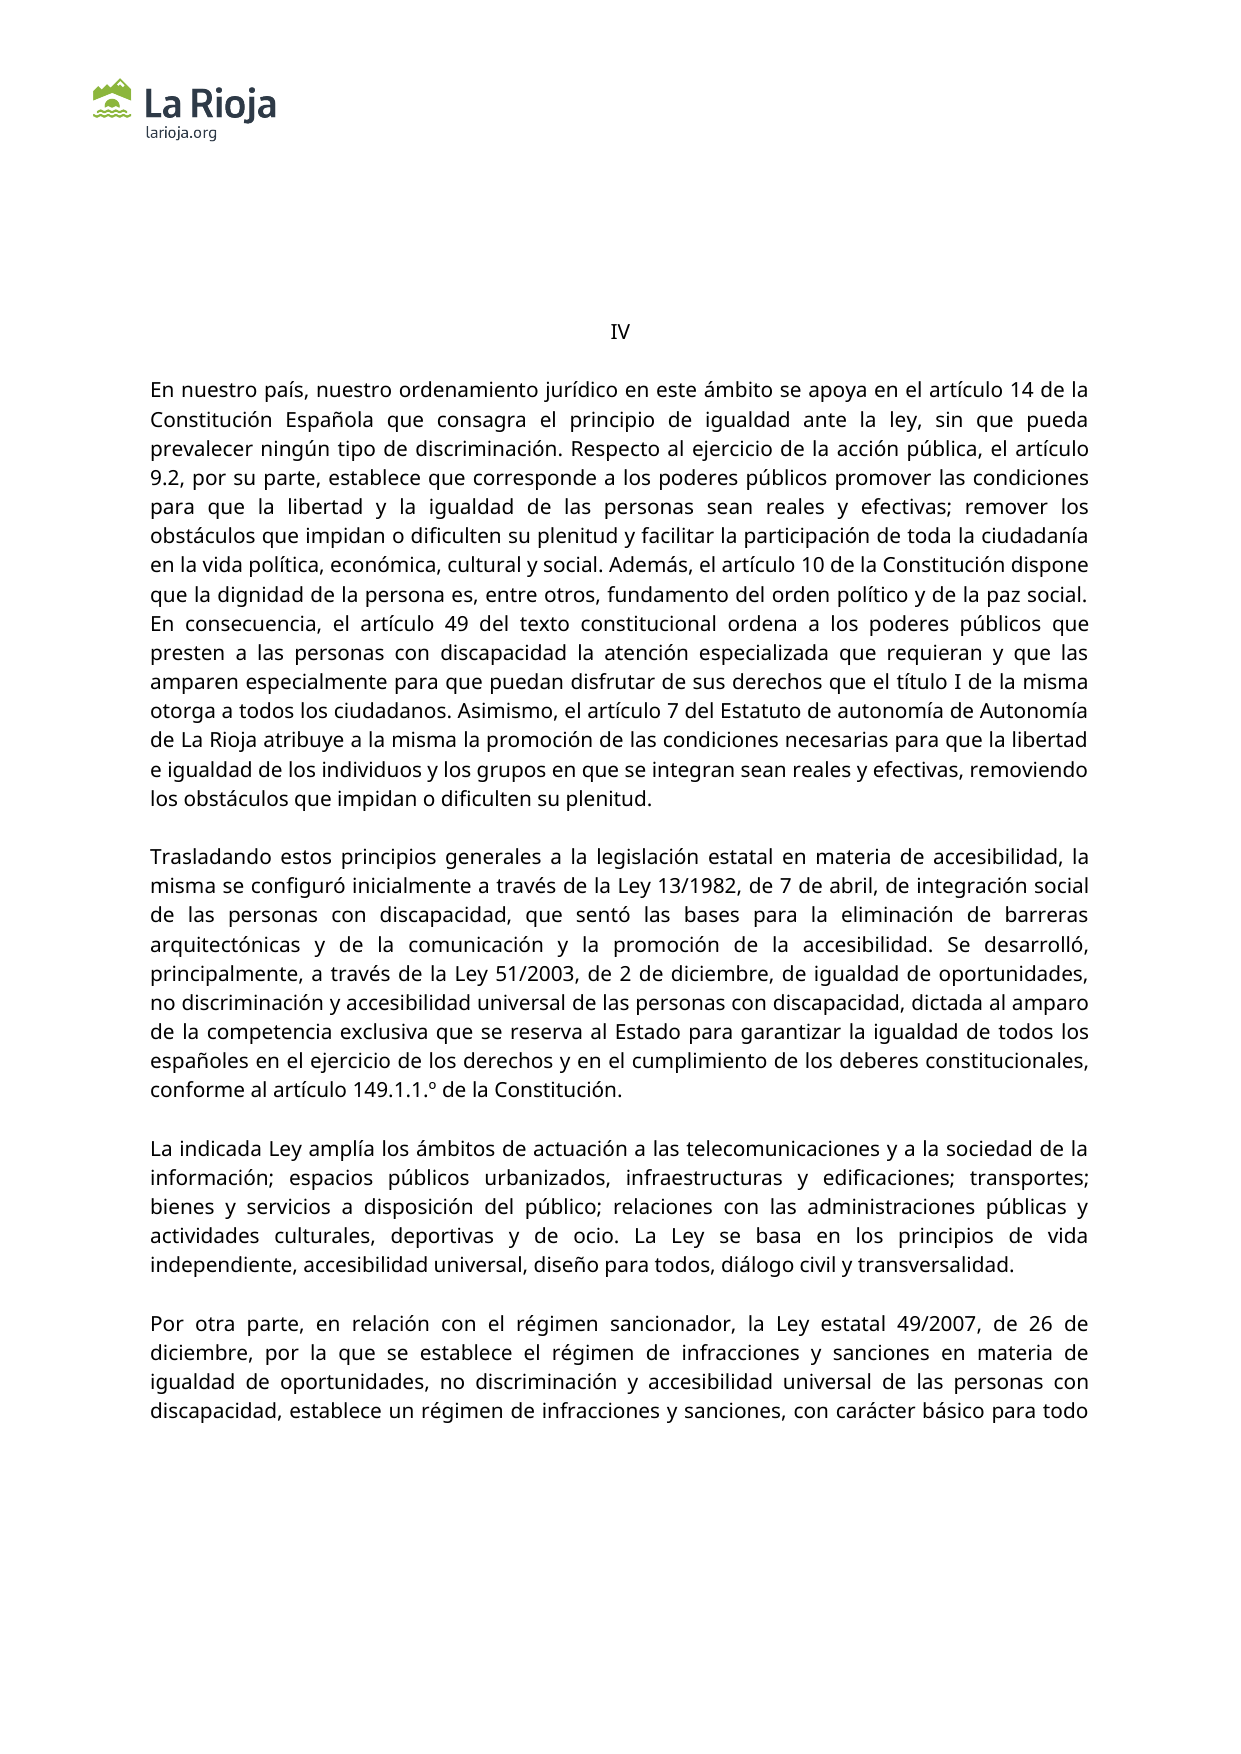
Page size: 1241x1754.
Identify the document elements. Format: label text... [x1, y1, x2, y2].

text La indicada Ley amplía los ámbitos de actuación a las telecomunicaciones y a la sociedad de la información; espacios públicos urbanizados, infraestructuras y edificaciones; transportes; bienes y servicios a disposición del público; relaciones con las administraciones públicas y actividades culturales, deportivas y de ocio. La Ley se basa en los principios de vida independiente, accesibilidad universal, diseño para todos, diálogo civil y transversalidad. [150, 1133, 1090, 1279]
text IV [150, 316, 1090, 345]
text En nuestro país, nuestro ordenamiento jurídico en este ámbito se apoya en el artículo 14 de la Constitución Española que consagra el principio de igualdad ante la ley, sin que pueda prevalecer ningún tipo de discriminación. Respecto al ejercicio de la acción pública, el artículo 9.2, por su parte, establece que corresponde a los poderes públicos promover las condiciones para que la libertad y la igualdad de las personas sean reales y efectivas; remover los obstáculos que impidan o dificulten su plenitud y facilitar la participación de toda la ciudadanía en la vida política, económica, cultural y social. Además, el artículo 10 de la Constitución dispone que la dignidad de la persona es, entre otros, fundamento del orden político y de la paz social. En consecuencia, el artículo 49 del texto constitucional ordena a los poderes públicos que presten a las personas con discapacidad la atención especializada que requieran y que las amparen especialmente para que puedan disfrutar de sus derechos que el título I de la misma otorga a todos los ciudadanos. Asimismo, el artículo 7 del Estatuto de autonomía de Autonomía de La Rioja atribuye a la misma la promoción de las condiciones necesarias para que la libertad e igualdad de los individuos y los grupos en que se integran sean reales y efectivas, removiendo los obstáculos que impidan o dificulten su plenitud. [150, 374, 1090, 812]
picture [0, 0, 1241, 237]
text Trasladando estos principios generales a la legislación estatal en materia de accesibilidad, la misma se configuró inicialmente a través de la Ley 13/1982, de 7 de abril, de integración social de las personas con discapacidad, que sentó las bases para la eliminación de barreras arquitectónicas y de la comunicación y la promoción de la accesibilidad. Se desarrolló, principalmente, a través de la Ley 51/2003, de 2 de diciembre, de igualdad de oportunidades, no discriminación y accesibilidad universal de las personas con discapacidad, dictada al amparo de la competencia exclusiva que se reserva al Estado para garantizar la igualdad de todos los españoles en el ejercicio de los derechos y en el cumplimiento de los deberes constitucionales, conforme al artículo 149.1.1.º de la Constitución. [150, 841, 1090, 1104]
